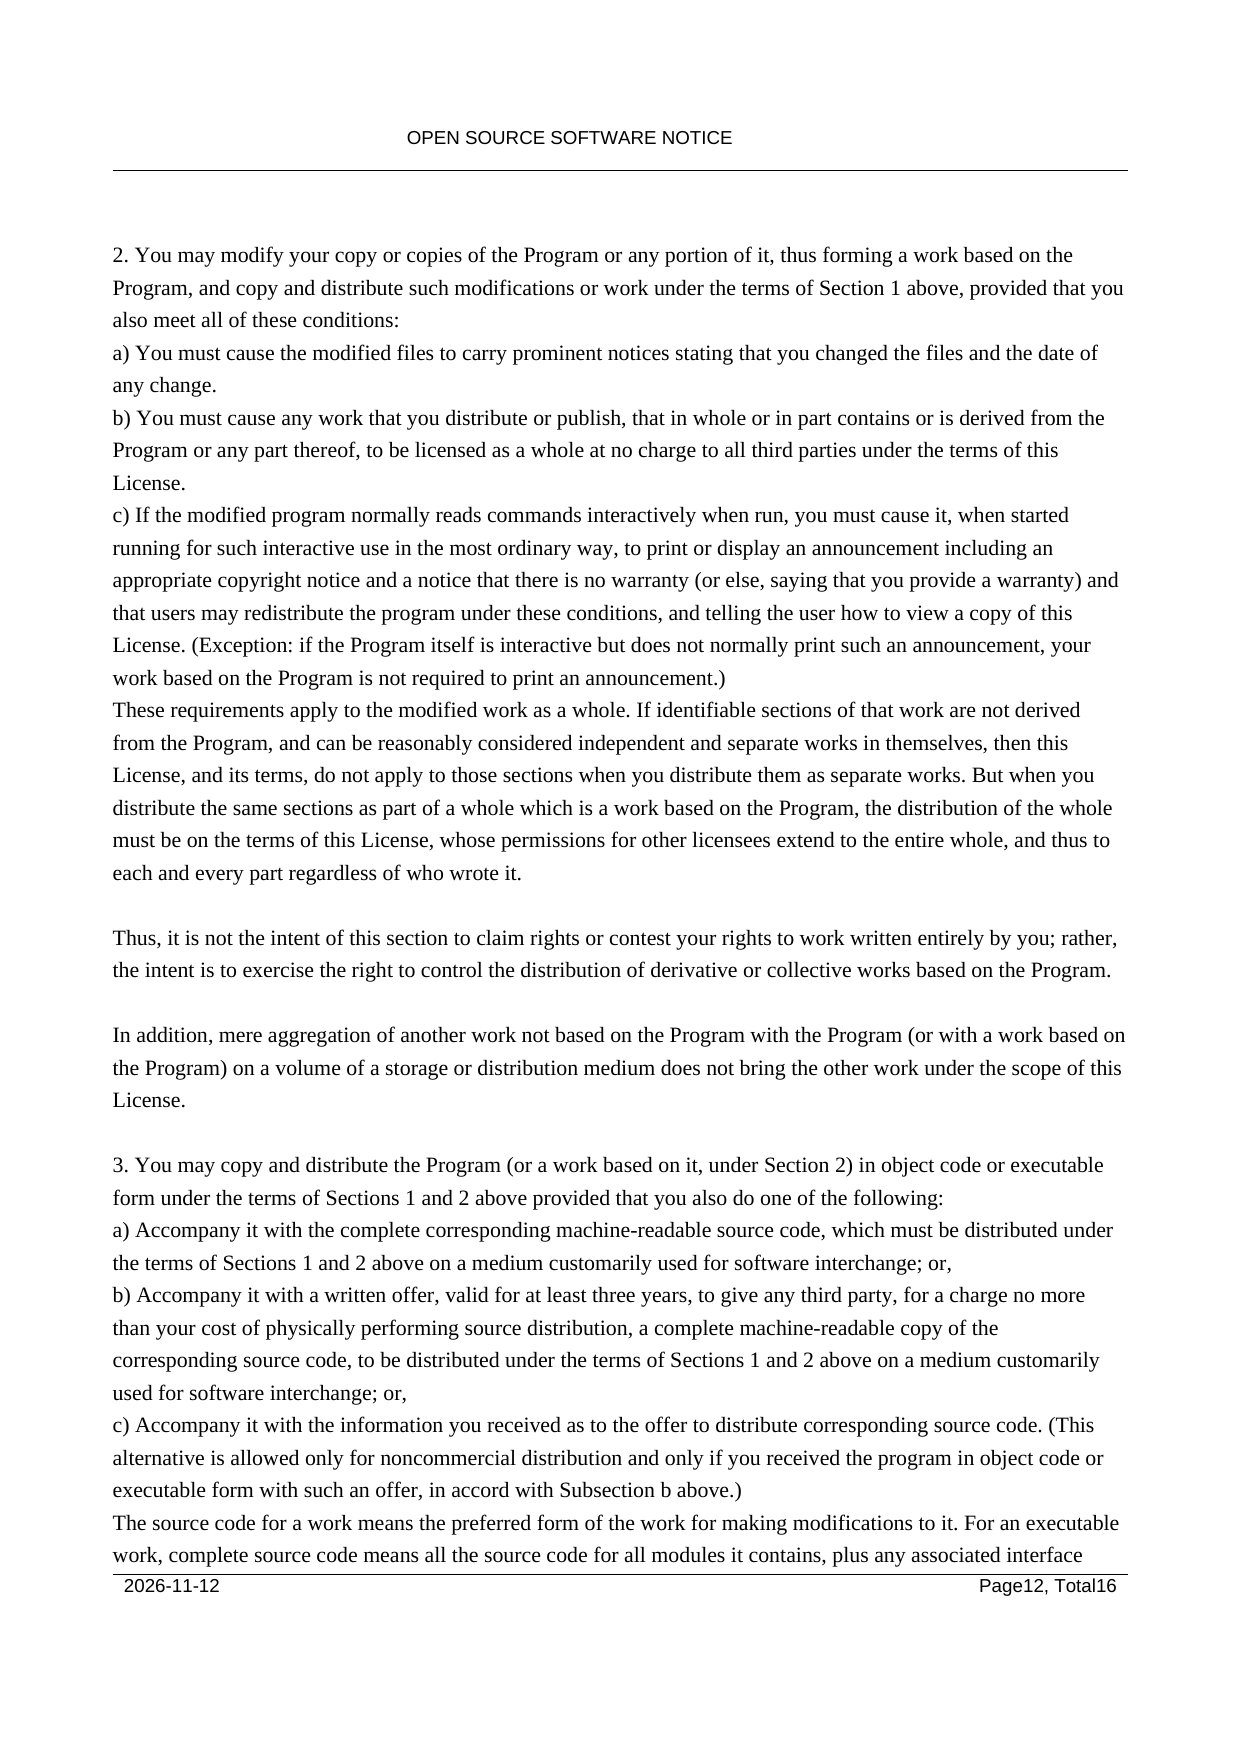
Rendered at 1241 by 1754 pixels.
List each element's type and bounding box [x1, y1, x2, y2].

text [112, 206, 1128, 1571]
